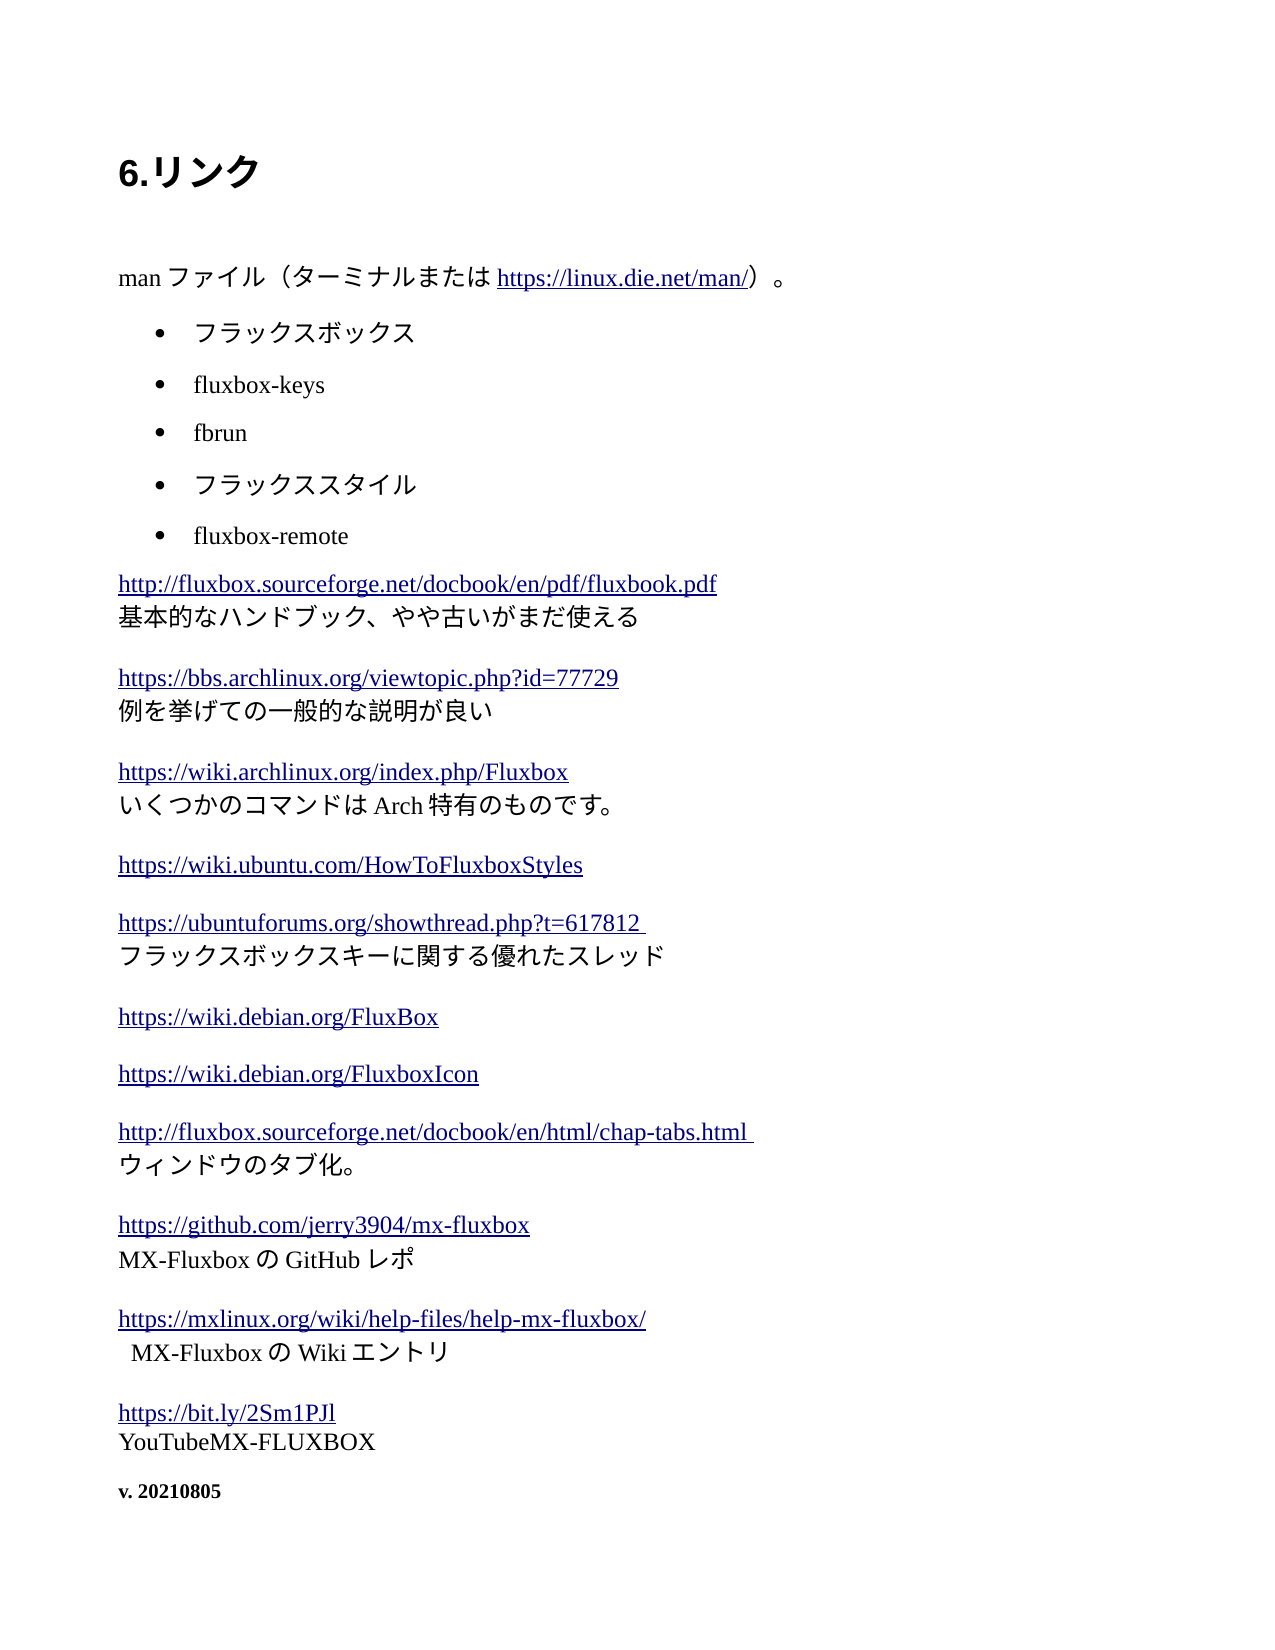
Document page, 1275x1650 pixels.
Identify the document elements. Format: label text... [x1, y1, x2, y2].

list fluxbox-keys [156, 370, 1157, 399]
text https://wiki.debian.org/FluxBox [118, 1002, 1157, 1030]
text https://wiki.debian.org/FluxboxIcon [118, 1059, 1157, 1088]
text http://fluxbox.sourceforge.net/docbook/en/html/chap-tabs.html [118, 1117, 1157, 1145]
text 基本的なハンドブック、やや古いがまだ使える [118, 598, 1157, 634]
text https://ubuntuforums.org/showthread.php?t=617812 [118, 908, 1157, 937]
text フラックスボックスキーに関する優れたスレッド [118, 937, 1157, 973]
subtitle 6.リンク [118, 143, 1157, 197]
text いくつかのコマンドはArch特有のものです。 [118, 785, 1157, 822]
text 例を挙げての一般的な説明が良い [118, 692, 1157, 728]
list フラックススタイル [156, 465, 1157, 501]
text ウィンドウのタブ化。 [118, 1145, 1157, 1182]
text https://wiki.archlinux.org/index.php/Fluxbox [118, 757, 1157, 785]
list フラックスボックス [156, 314, 1157, 350]
text manファイル（ターミナルまたは https://linux.die.net/man/）。 [118, 257, 1157, 294]
text https://wiki.ubuntu.com/HowToFluxboxStyles [118, 850, 1157, 879]
list fbrun [156, 418, 1157, 446]
text https://mxlinux.org/wiki/help-files/help-mx-fluxbox/ [118, 1304, 1157, 1333]
text https://bbs.archlinux.org/viewtopic.php?id=77729 [118, 663, 1157, 692]
text https://bit.ly/2Sm1PJl [118, 1398, 1157, 1427]
text https://github.com/jerry3904/mx-fluxbox [118, 1210, 1157, 1239]
list fluxbox-remote [156, 521, 1157, 550]
text v. 20210805 [118, 1479, 1157, 1503]
text YouTubeMX-FLUXBOX [118, 1427, 1157, 1455]
text MX-FluxboxのWikiエントリ [118, 1333, 1157, 1369]
text MX-FluxboxのGitHubレポ [118, 1239, 1157, 1275]
text http://fluxbox.sourceforge.net/docbook/en/pdf/fluxbook.pdf [118, 569, 1157, 598]
